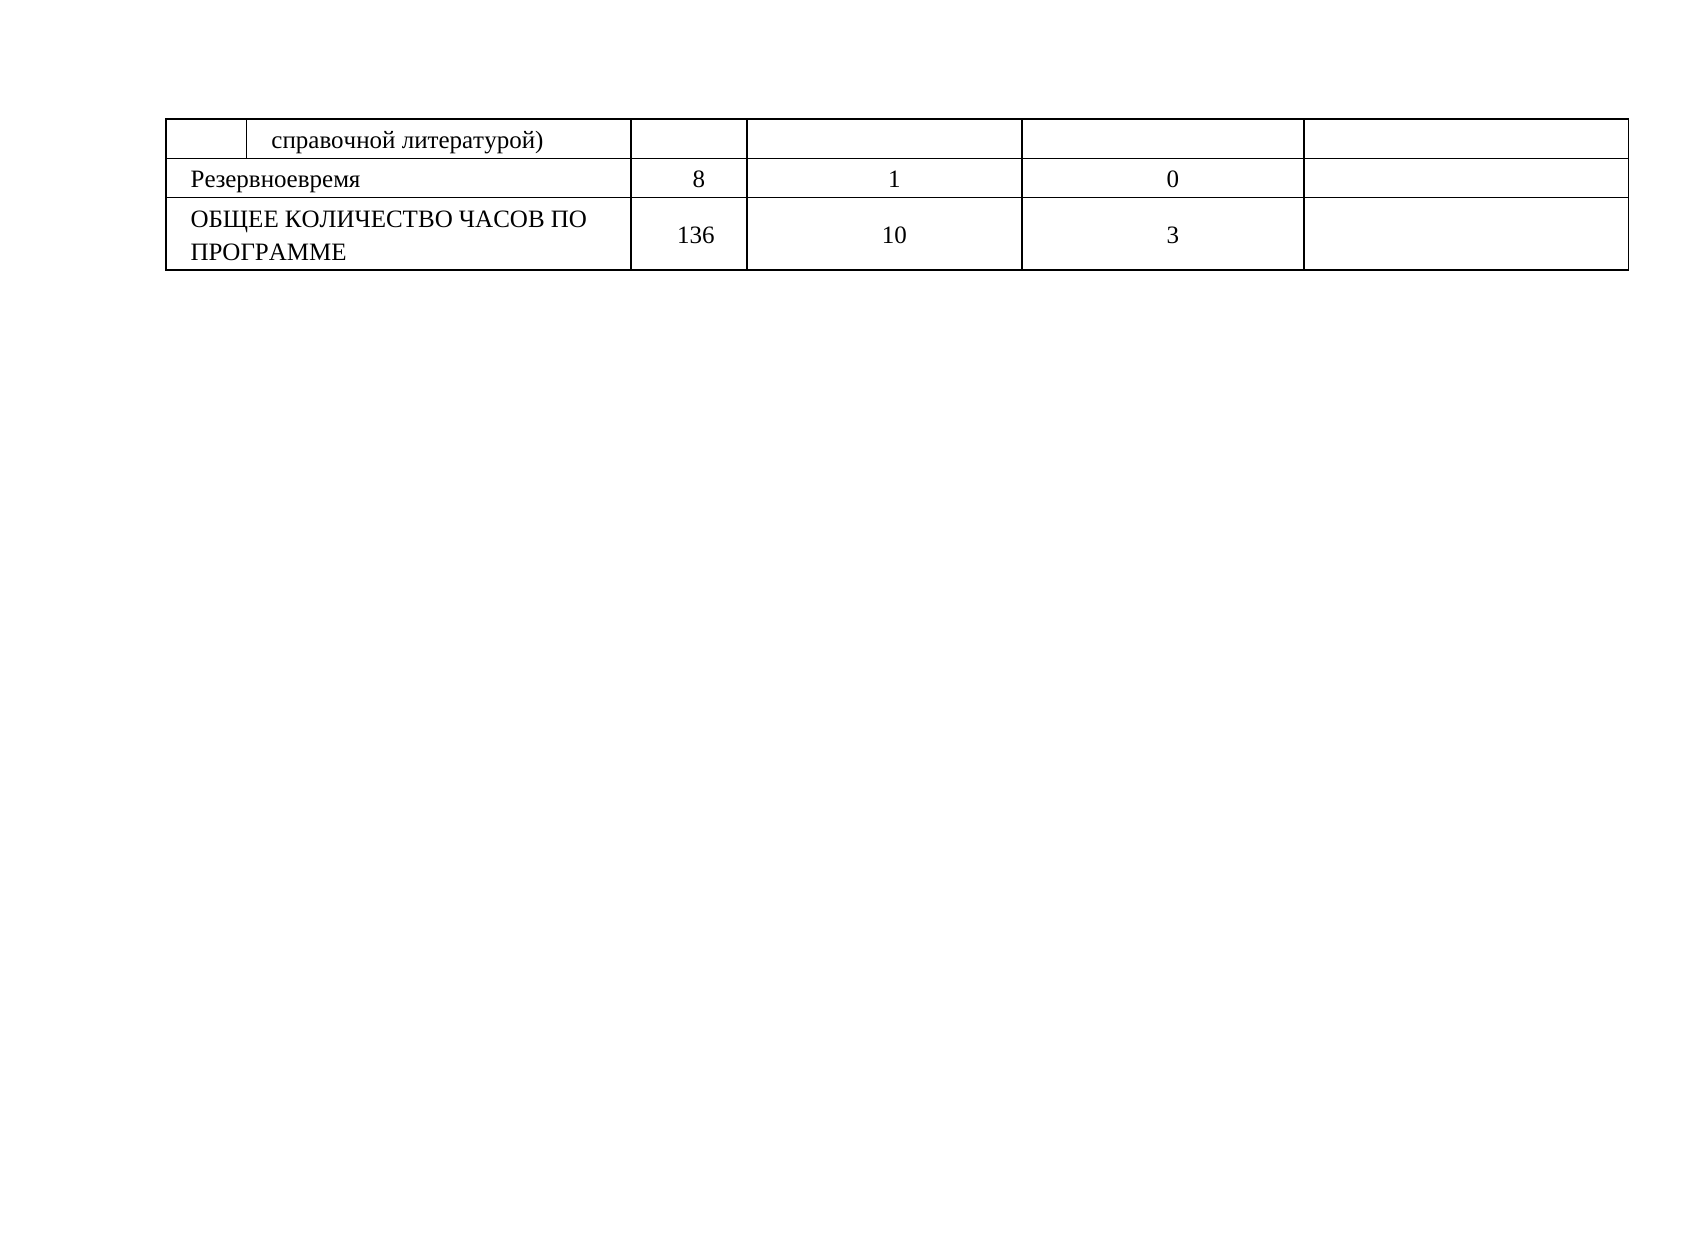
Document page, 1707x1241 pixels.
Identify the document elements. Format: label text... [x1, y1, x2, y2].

table_cell 3 [1023, 198, 1303, 269]
table_cell 11 [167, 120, 246, 157]
table_cell 136 [632, 198, 746, 269]
table_cell ОБЩЕЕ КОЛИЧЕСТВО ЧАСОВ ПО ПРОГРАММЕ [167, 198, 630, 269]
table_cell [247, 120, 630, 157]
table_cell Резервноевремя [167, 159, 630, 197]
table_cell 10 [748, 198, 1021, 269]
table_cell 0 [1023, 159, 1303, 197]
table_cell 0 [748, 120, 1021, 157]
table_cell [1305, 198, 1628, 269]
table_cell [1305, 120, 1628, 157]
table_cell 8 [632, 159, 746, 197]
table_cell 2 [632, 120, 746, 157]
table_cell 0 [1023, 120, 1303, 157]
table_cell 1 [748, 159, 1021, 197]
table_cell [1305, 159, 1628, 197]
